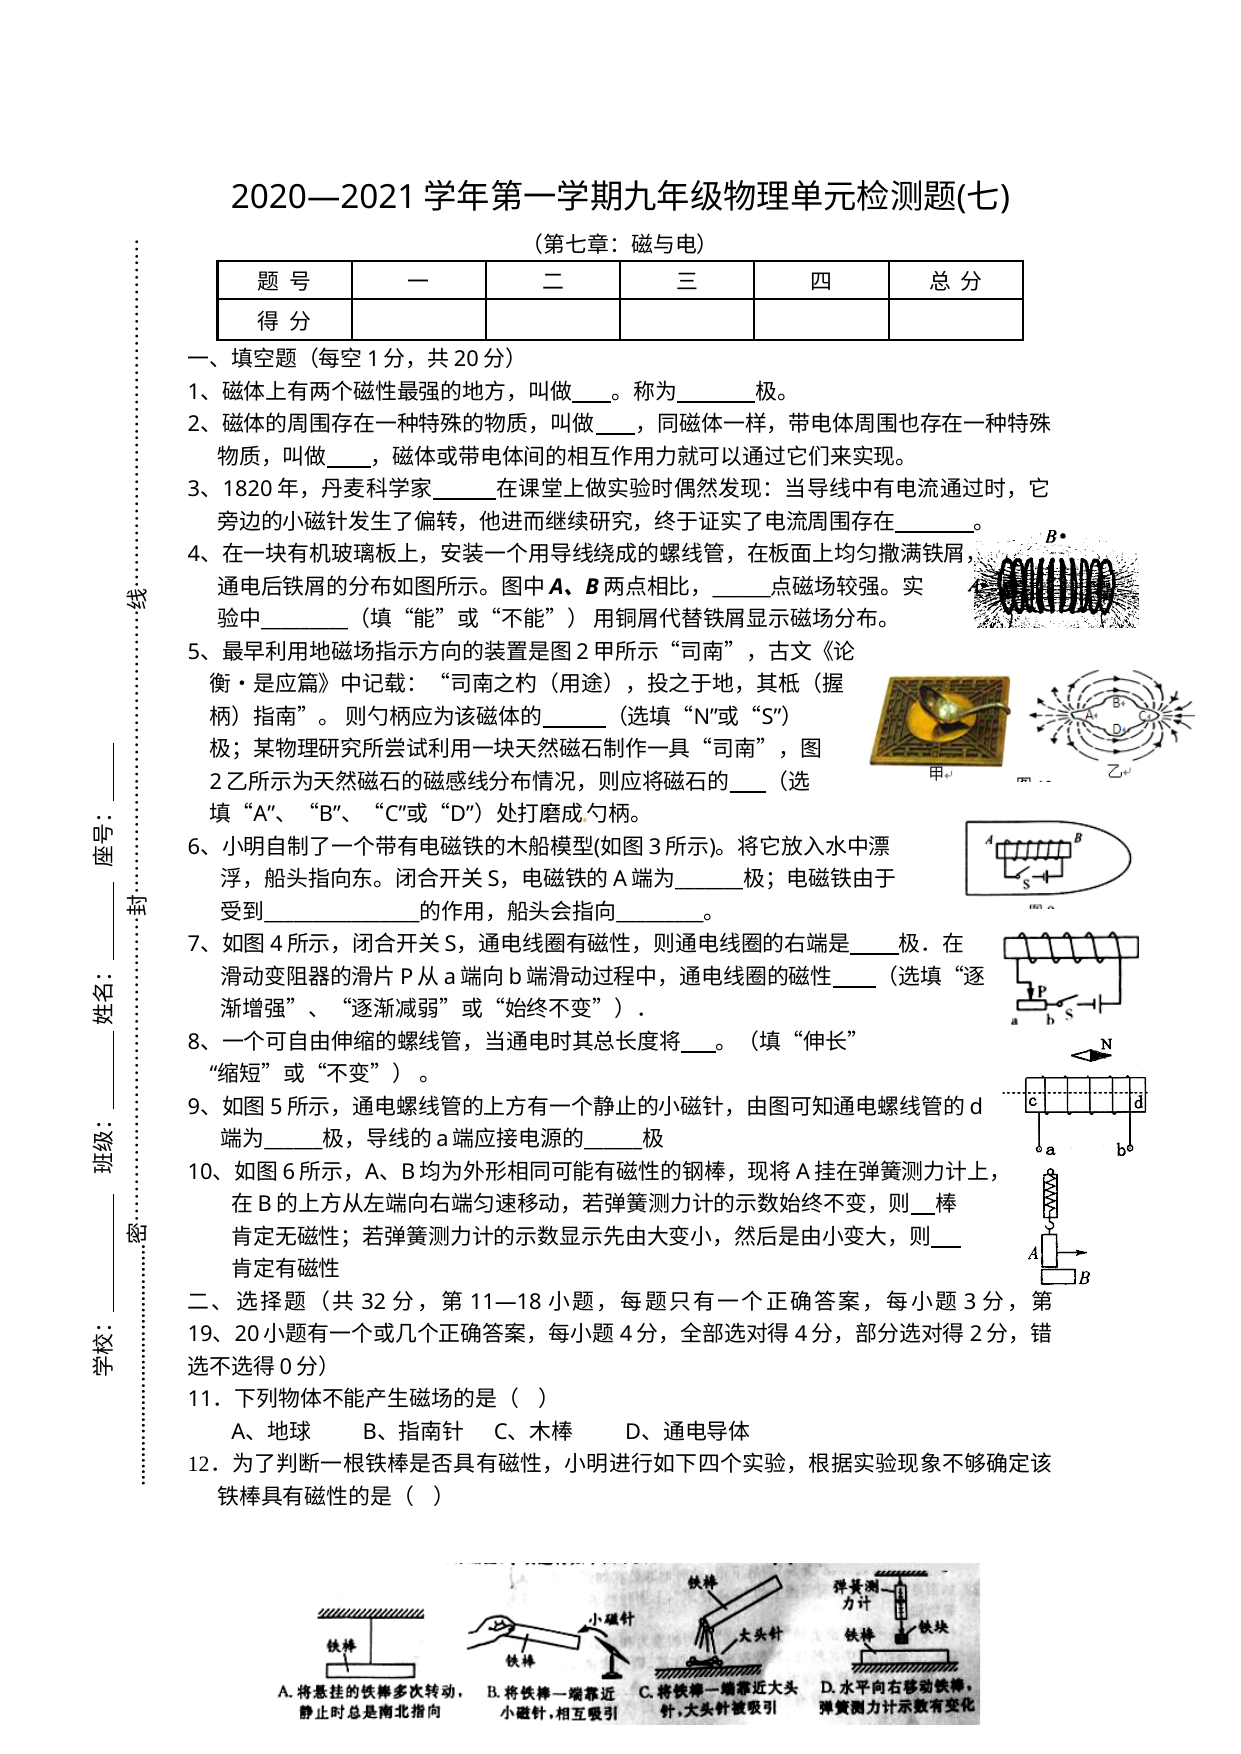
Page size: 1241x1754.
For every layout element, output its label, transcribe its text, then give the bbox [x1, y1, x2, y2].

table_header 一 [353, 262, 485, 298]
picture [1053, 655, 1196, 782]
text 衡•是应篇》中记载：“司南之杓（用途），投之于地，其柢（握 [187, 666, 1053, 698]
text 受到________________的作用，船头会指向_________。 [187, 893, 1053, 926]
text 极；某物理研究所尝试利用一块天然磁石制作一具“司南”，图 [187, 731, 1053, 763]
text 滑动变阻器的滑片P从a端向b端滑动过程中，通电线圈的磁性 （选填“逐 [187, 958, 1053, 991]
text 渐增强”、“逐渐减弱”或“始终不变”）． [187, 991, 1053, 1023]
text 验中_________（填“能”或“不能”） 用铜屑代替铁屑显示磁场分布。 [187, 601, 1053, 633]
table_cell 得 分 [219, 300, 351, 339]
text 柄）指南”。 则勺柄应为该磁体的 （选填“N”或“S”） [187, 698, 1053, 731]
table_cell [755, 300, 888, 339]
text “缩短”或“不变”） 。 [187, 1056, 1053, 1088]
text 6、小明自制了一个带有电磁铁的木船模型(如图3所示)。将它放入水中漂 [187, 828, 1053, 861]
text 3、1820年，丹麦科学家 在课堂上做实验时偶然发现：当导线中有电流通过时，它旁边的小磁针发生了偏转，他进而继续研究，终于证实了电流周围存在 。 [187, 471, 1053, 536]
picture [1053, 930, 1139, 1026]
text 1、磁体上有两个磁性最强的地方，叫做 。称为 极。 [187, 373, 1053, 406]
picture [1053, 525, 1139, 628]
text 肯定无磁性；若弹簧测力计的示数显示先由大变小，然后是由小变大，则 [187, 1218, 1025, 1251]
text 4、在一块有机玻璃板上，安装一个用导线绕成的螺线管，在板面上均匀撒满铁屑， [187, 536, 1053, 568]
table_header 三 [621, 262, 753, 298]
text 5、最早利用地磁场指示方向的装置是图2甲所示“司南”，古文《论 [187, 633, 1053, 666]
table_cell [621, 300, 753, 339]
text 2、磁体的周围存在一种特殊的物质，叫做 ，同磁体一样，带电体周围也存在一种特殊物质，叫做 ，磁体或带电体间的相互作用力就可以通过它们来实现。 [187, 406, 1053, 471]
text 9、如图5所示，通电螺线管的上方有一个静止的小磁针，由图可知通电螺线管的d [187, 1088, 1053, 1121]
text 肯定有磁性 [187, 1251, 1025, 1283]
text 填“A”、“B”、“C”或“D”）处打磨成勺柄。 [187, 796, 1053, 828]
table_header 四 [755, 262, 888, 298]
text 二、选择题（共32分，第11—18小题，每题只有一个正确答案，每小题3分，第19、20小题有一个或几个正确答案，每小题4分，全部选对得4分，部分选对得2分，错选不选得0分） [187, 1283, 1053, 1381]
text （第七章：磁与电） [187, 227, 1053, 259]
table_cell [353, 300, 485, 339]
text 端为______极，导线的a端应接电源的______极 [187, 1121, 1053, 1153]
table_header 二 [487, 262, 619, 298]
text 8、一个可自由伸缩的螺线管，当通电时其总长度将 。（填“伸长” [187, 1023, 1053, 1056]
table_cell [487, 300, 619, 339]
text 11．下列物体不能产生磁场的是（ ） [187, 1381, 1053, 1413]
table_header 总 分 [890, 262, 1022, 298]
text 10、如图6所示，A、B均为外形相同可能有磁性的钢棒，现将A挂在弹簧测力计上， [187, 1153, 1053, 1186]
table_header 题 号 [219, 262, 351, 298]
text 2乙所示为天然磁石的磁感线分布情况，则应将磁石的 （选 [187, 763, 1053, 796]
text 通电后铁屑的分布如图所示。图中A、B两点相比，______点磁场较强。实 [187, 568, 1053, 601]
text 一、填空题（每空1分，共20分） [187, 341, 1053, 373]
picture [1025, 1164, 1095, 1291]
text 在B的上方从左端向右端匀速移动，若弹簧测力计的示数始终不变，则 棒 [187, 1186, 1025, 1218]
text 12．为了判断一根铁棒是否具有磁性，小明进行如下四个实验，根据实验现象不够确定该铁棒具有磁性的是（ ） [187, 1446, 1053, 1511]
text A、地球 B、指南针 C、木棒 D、通电导体 [187, 1413, 1053, 1446]
text 浮，船头指向东。闭合开关S，电磁铁的A端为_______极；电磁铁由于 [187, 861, 1053, 893]
text 7、如图4所示，闭合开关S，通电线圈有磁性，则通电线圈的右端是 极．在 [187, 926, 1053, 958]
table_cell [890, 300, 1022, 339]
text 2020—2021学年第一学期九年级物理单元检测题(七) [187, 162, 1053, 227]
